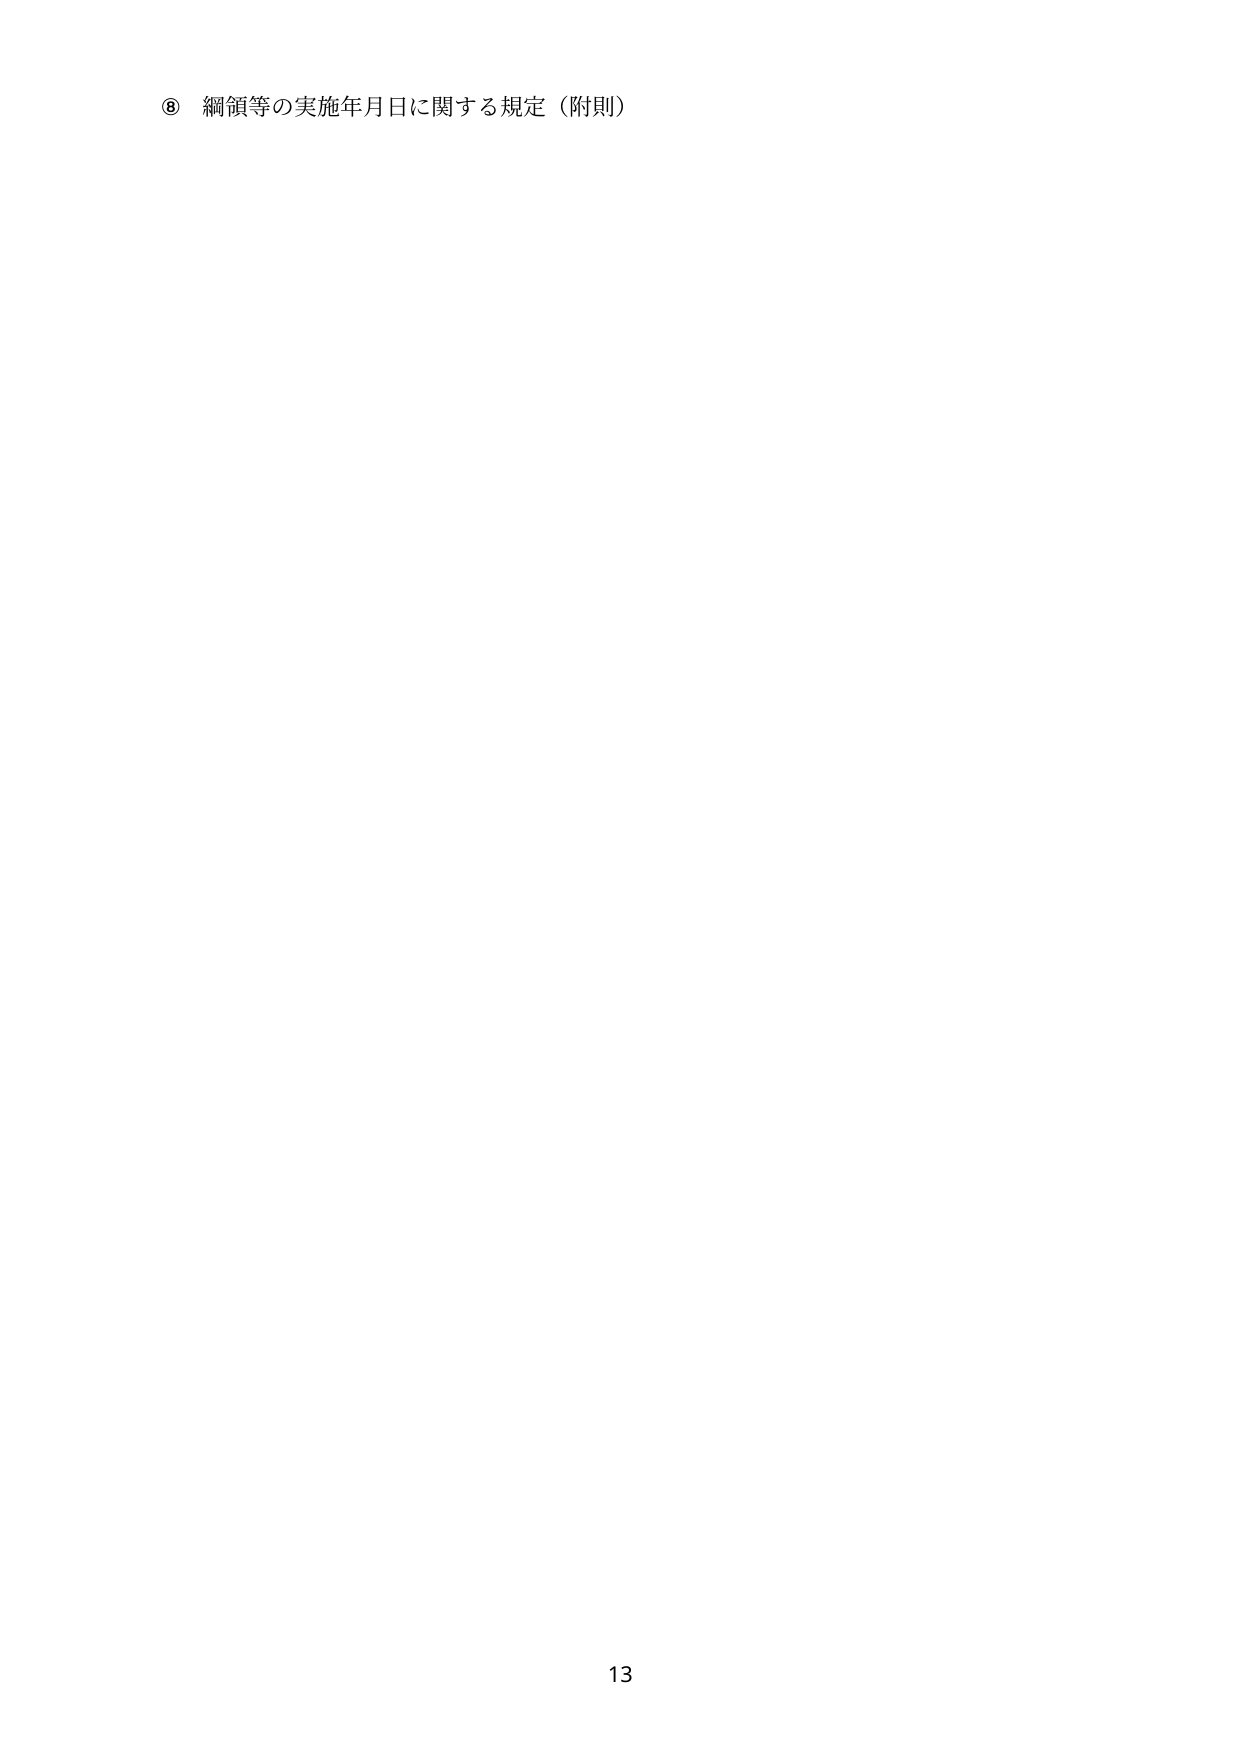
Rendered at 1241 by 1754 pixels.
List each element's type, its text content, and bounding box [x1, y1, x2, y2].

list 綱領等の実施年月日に関する規定（附則） [160, 89, 1122, 122]
